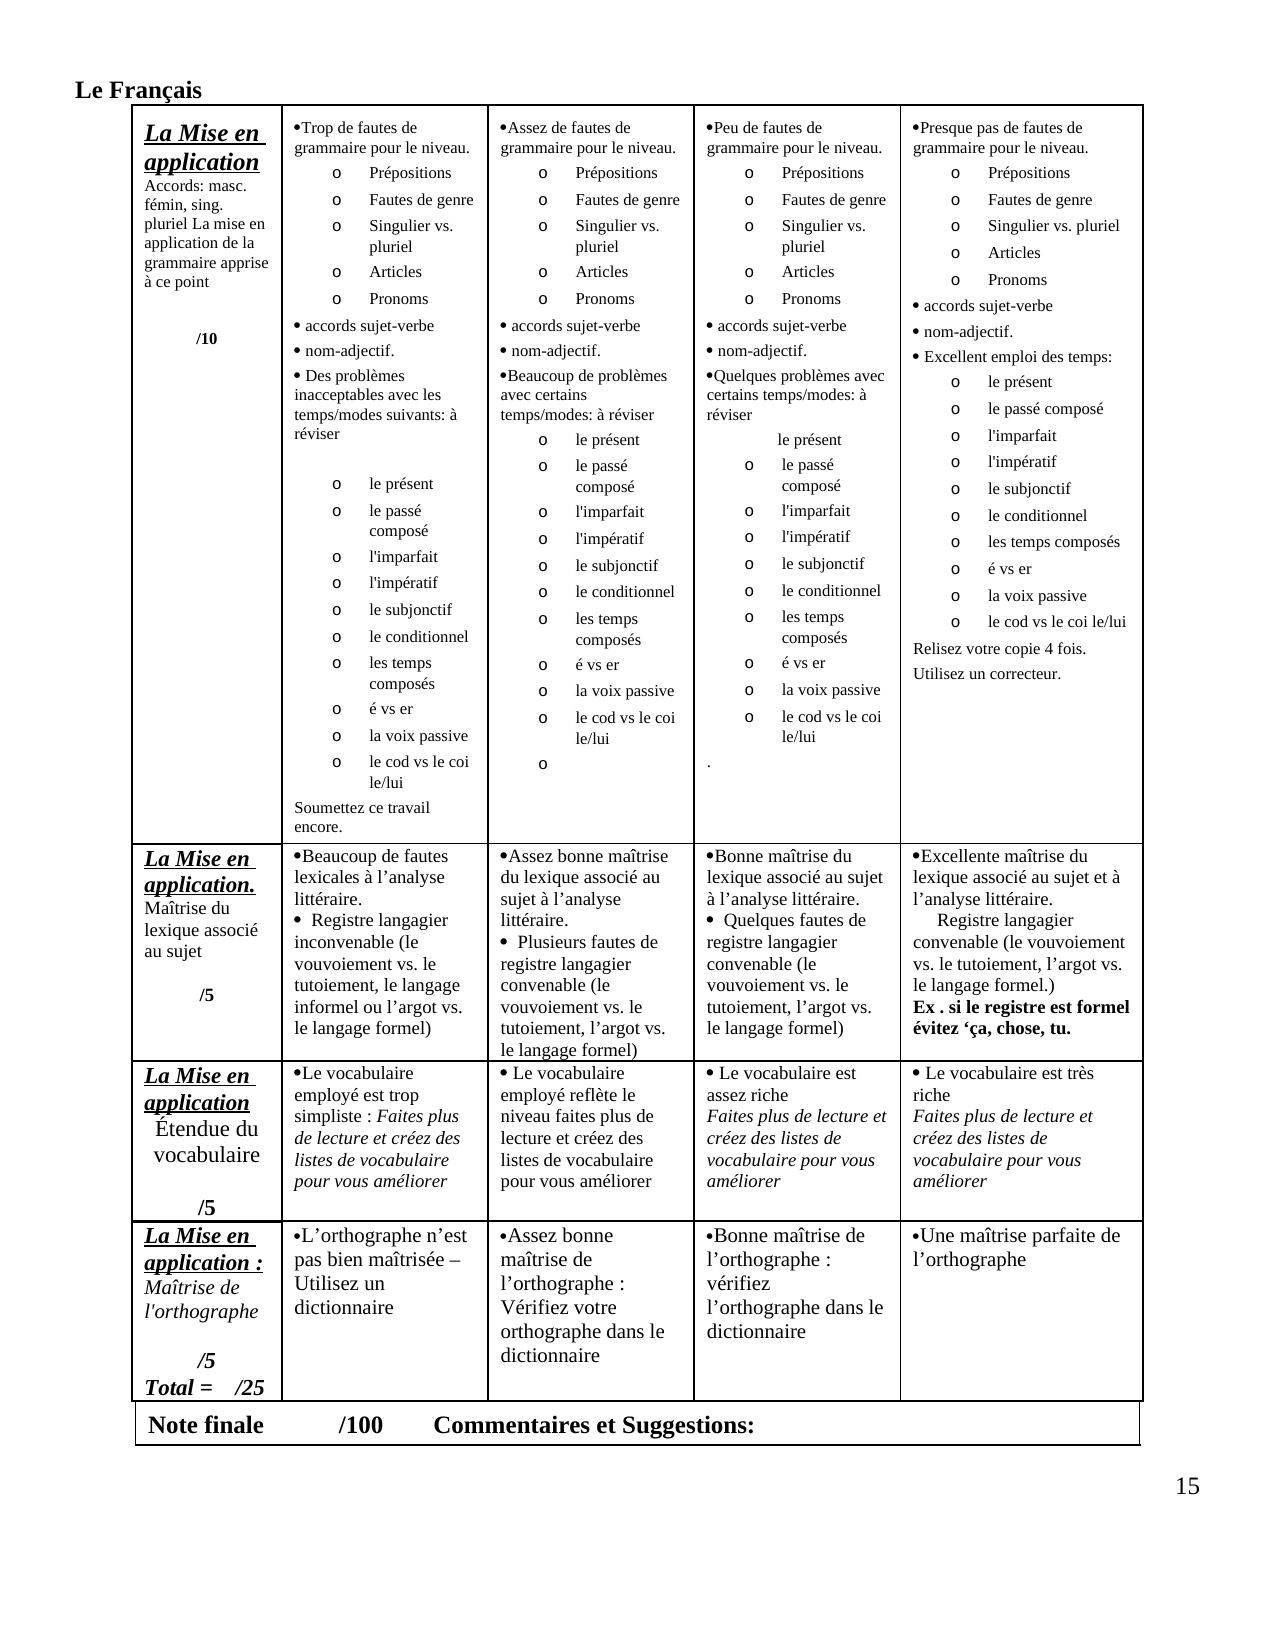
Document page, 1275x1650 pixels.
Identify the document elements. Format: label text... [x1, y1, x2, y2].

table_header Peu de fautes de grammaire pour le niveau. Prépositions Fautes de genre Singulier vs. pluriel Articles Pronoms accords sujet-verbe nom-adjectif. Quelques problèmes avec certains temps/modes: à réviser le présent le passé composé l'imparfait l'impératif le subjonctif le conditionnel les temps composés é vs er la voix passive le cod vs le coi le/lui . [695, 106, 900, 842]
table_cell Le vocabulaire est très riche Faites plus de lecture et créez des listes de vocabulaire pour vous améliorer [901, 1062, 1142, 1220]
table_header Assez de fautes de grammaire pour le niveau. Prépositions Fautes de genre Singulier vs. pluriel Articles Pronoms accords sujet-verbe nom-adjectif. Beaucoup de problèmes avec certains temps/modes: à réviser le présent le passé composé l'imparfait l'impératif le subjonctif le conditionnel les temps composés é vs er la voix passive le cod vs le coi le/lui [489, 106, 693, 842]
table_cell La Mise en application : Maîtrise de l'orthographe /5 Total = /25 [133, 1223, 281, 1400]
table_cell L’orthographe n’est pas bien maîtrisée – Utilisez un dictionnaire [283, 1222, 487, 1400]
table_cell La Mise en application Étendue du vocabulaire /5 [133, 1062, 281, 1220]
table_header Trop de fautes de grammaire pour le niveau. Prépositions Fautes de genre Singulier vs. pluriel Articles Pronoms accords sujet-verbe nom-adjectif. Des problèmes inacceptables avec les temps/modes suivants: à réviser le présent le passé composé l'imparfait l'impératif le subjonctif le conditionnel les temps composés é vs er la voix passive le cod vs le coi le/lui Soumettez ce travail encore. [283, 106, 487, 842]
table_cell Le vocabulaire est assez riche Faites plus de lecture et créez des listes de vocabulaire pour vous améliorer [695, 1062, 900, 1220]
table_cell Le vocabulaire employé est trop simpliste : Faites plus de lecture et créez des listes de vocabulaire pour vous améliorer [283, 1062, 487, 1220]
table_cell Bonne maîtrise de l’orthographe : vérifiez l’orthographe dans le dictionnaire [695, 1222, 900, 1400]
table_cell La Mise en application. Maîtrise du lexique associé au sujet /5 [133, 845, 281, 1060]
table_cell Excellente maîtrise du lexique associé au sujet et à l’analyse littéraire.  Registre langagier convenable (le vouvoiement vs. le tutoiement, l’argot vs. le langage formel.) Ex . si le registre est formel évitez ‘ça, chose, tu. [901, 844, 1142, 1060]
table_header La Mise en application Accords: masc. fémin, sing. pluriel La mise en application de la grammaire apprise à ce point /10 [133, 106, 281, 842]
table_header Presque pas de fautes de grammaire pour le niveau. Prépositions Fautes de genre Singulier vs. pluriel Articles Pronoms accords sujet-verbe nom-adjectif. Excellent emploi des temps: le présent le passé composé l'imparfait l'impératif le subjonctif le conditionnel les temps composés é vs er la voix passive le cod vs le coi le/lui Relisez votre copie 4 fois. Utilisez un correcteur. [901, 106, 1142, 842]
table_cell Assez bonne maîtrise de l’orthographe : Vérifiez votre orthographe dans le dictionnaire [489, 1222, 693, 1400]
table_cell Le vocabulaire employé reflète le niveau faites plus de lecture et créez des listes de vocabulaire pour vous améliorer [489, 1062, 693, 1220]
table_cell Beaucoup de fautes lexicales à l’analyse littéraire. Registre langagier inconvenable (le vouvoiement vs. le tutoiement, le langage informel ou l’argot vs. le langage formel) [283, 844, 487, 1060]
table_cell Bonne maîtrise du lexique associé au sujet à l’analyse littéraire. Quelques fautes de registre langagier convenable (le vouvoiement vs. le tutoiement, l’argot vs. le langage formel) [695, 844, 900, 1060]
table_cell Une maîtrise parfaite de l’orthographe [901, 1222, 1142, 1400]
table_cell Assez bonne maîtrise du lexique associé au sujet à l’analyse littéraire. Plusieurs fautes de registre langagier convenable (le vouvoiement vs. le tutoiement, l’argot vs. le langage formel) [489, 844, 693, 1060]
table_cell Note finale /100 Commentaires et Suggestions: [136, 1402, 1139, 1444]
text Le Français [75, 75, 1200, 104]
